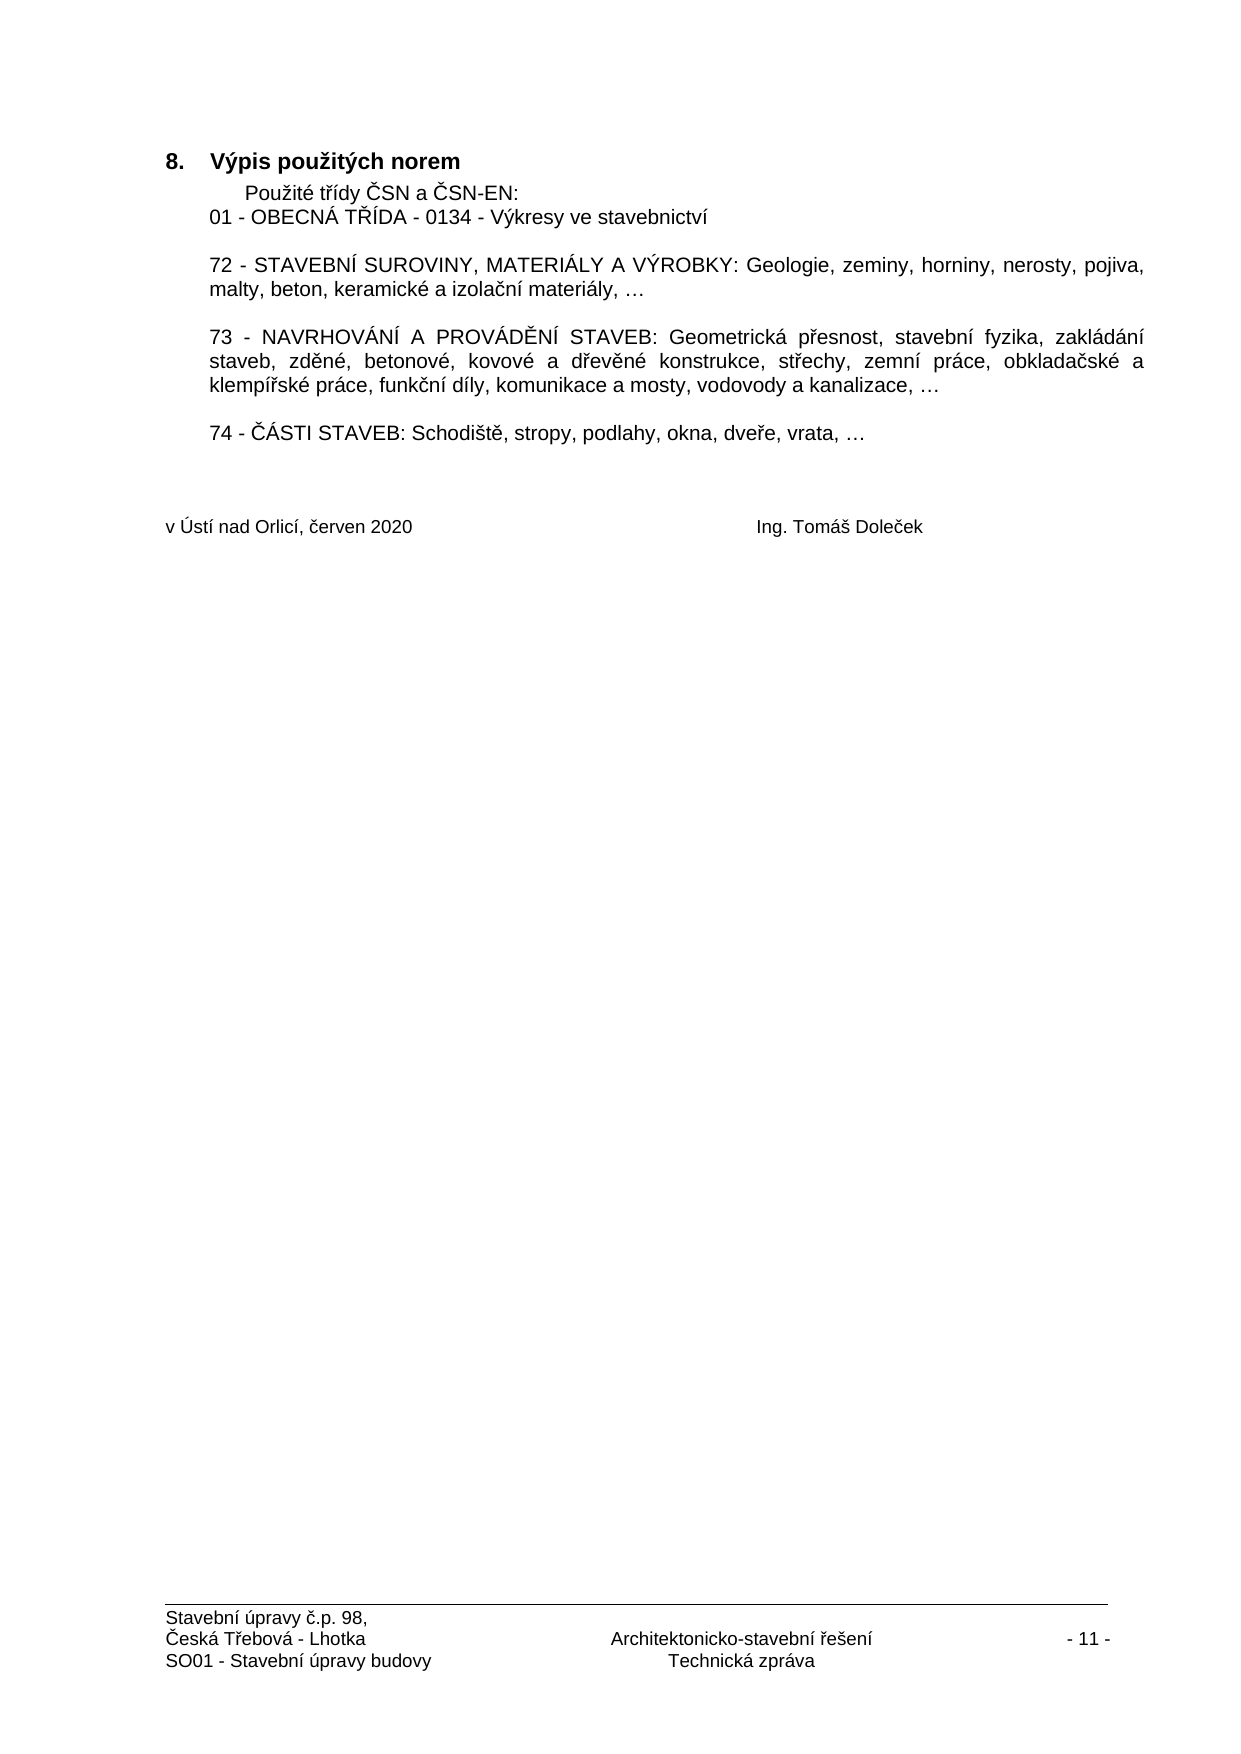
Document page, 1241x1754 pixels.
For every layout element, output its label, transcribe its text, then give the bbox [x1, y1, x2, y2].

text 01 - OBECNÁ TŘÍDA - 0134 - Výkresy ve stavebnictví [209, 205, 1146, 229]
subtitle Výpis použitých norem [165, 148, 1146, 175]
text Použité třídy ČSN a ČSN-EN: [209, 181, 1146, 205]
text 74 - ČÁSTI STAVEB: Schodiště, stropy, podlahy, okna, dveře, vrata, … [209, 421, 1146, 444]
text 72 - STAVEBNÍ SUROVINY, MATERIÁLY A VÝROBKY: Geologie, zeminy, horniny, nerosty, pojiva, malty, beton, keramické a izolační materiály, … [209, 253, 1146, 301]
text v Ústí nad Orlicí, červen 2020 Ing. Tomáš Doleček [165, 516, 1146, 538]
text 73 - NAVRHOVÁNÍ A PROVÁDĚNÍ STAVEB: Geometrická přesnost, stavební fyzika, zakládání staveb, zděné, betonové, kovové a dřevěné konstrukce, střechy, zemní práce, obkladačské a klempířské práce, funkční díly, komunikace a mosty, vodovody a kanalizace, … [209, 325, 1146, 397]
